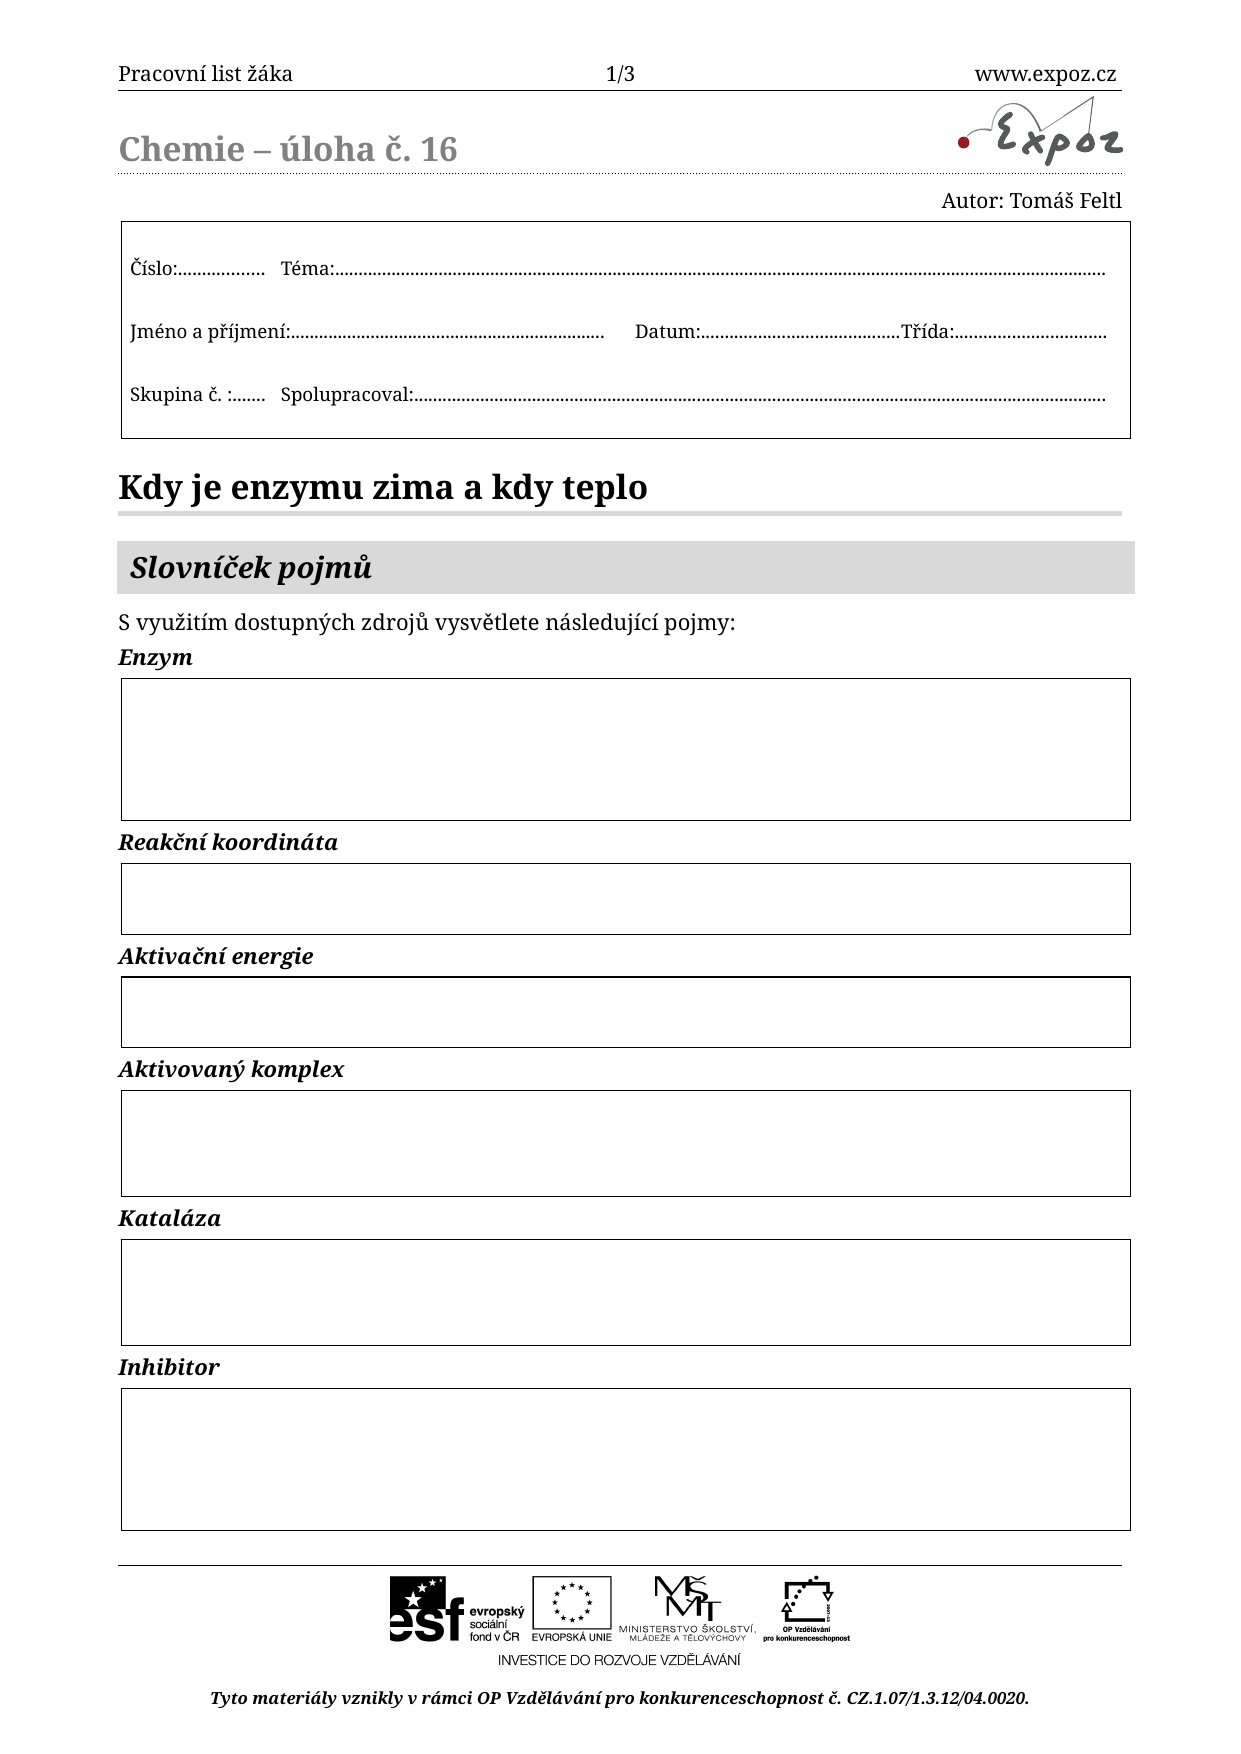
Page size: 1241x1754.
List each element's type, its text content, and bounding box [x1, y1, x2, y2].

text Jméno a příjmení: Datum: Třída: [122, 315, 1130, 344]
text Skupina č. : Spolupracoval: [122, 378, 1130, 407]
text S využitím dostupných zdrojů vysvětlete následující pojmy: [118, 607, 1122, 636]
text Kataláza [118, 1203, 1122, 1233]
picture [376, 1567, 864, 1674]
text Inhibitor [118, 1352, 1122, 1382]
text Aktivovaný komplex [118, 1054, 1122, 1084]
text Autor: Tomáš Feltl [118, 187, 1122, 215]
text Slovníček pojmů [122, 546, 1130, 589]
text Kdy je enzymu zima a kdy teplo [118, 464, 1122, 511]
text Enzym [118, 642, 1122, 672]
text Číslo: Téma: [122, 252, 1130, 281]
text Aktivační energie [118, 941, 1122, 970]
text Reakční koordináta [118, 827, 1122, 857]
text Chemie – úloha č. 16 [118, 126, 1122, 174]
